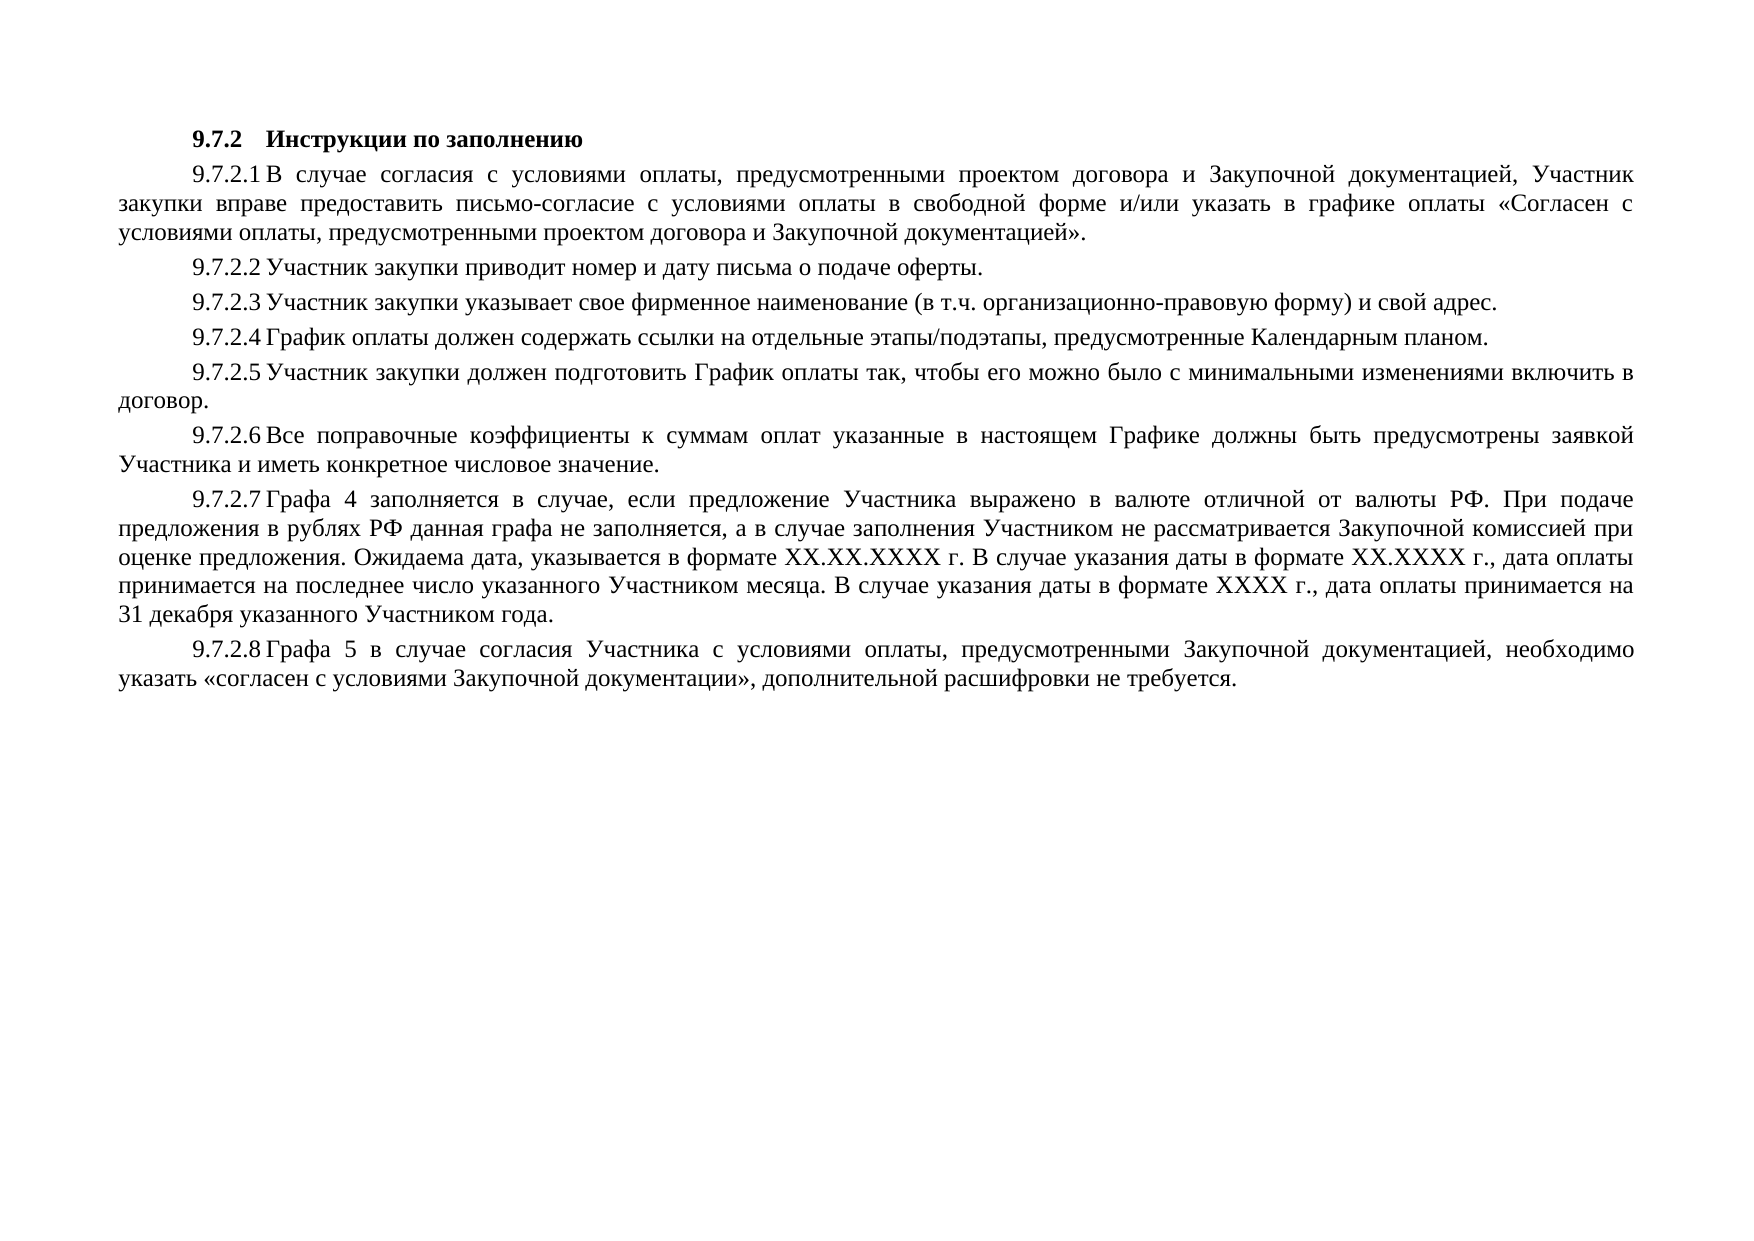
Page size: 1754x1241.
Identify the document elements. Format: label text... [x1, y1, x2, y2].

list График оплаты должен содержать ссылки на отдельные этапы/подэтапы, предусмотренные Календарным планом. [118, 322, 1636, 351]
list Графа 4 заполняется в случае, если предложение Участника выражено в валюте отличной от валюты РФ. При подаче предложения в рублях РФ данная графа не заполняется, а в случае заполнения Участником не рассматривается Закупочной комиссией при оценке предложения. Ожидаема дата, указывается в формате XX.XX.XXXX г. В случае указания даты в формате XX.XXXX г., дата оплаты принимается на последнее число указанного Участником месяца. В случае указания даты в формате XXXX г., дата оплаты принимается на 31 декабря указанного Участником года. [118, 484, 1636, 628]
list Участник закупки указывает свое фирменное наименование (в т.ч. организационно-правовую форму) и свой адрес. [118, 287, 1636, 316]
list Участник закупки приводит номер и дату письма о подаче оферты. [118, 252, 1636, 281]
list Все поправочные коэффициенты к суммам оплат указанные в настоящем Графике должны быть предусмотрены заявкой Участника и иметь конкретное числовое значение. [118, 421, 1636, 478]
list Участник закупки должен подготовить График оплаты так, чтобы его можно было с минимальными изменениями включить в договор. [118, 357, 1636, 414]
list Графа 5 в случае согласия Участника с условиями оплаты, предусмотренными Закупочной документацией, необходимо указать «согласен с условиями Закупочной документации», дополнительной расшифровки не требуется. [118, 634, 1636, 692]
list В случае согласия с условиями оплаты, предусмотренными проектом договора и Закупочной документацией, Участник закупки вправе предоставить письмо-согласие с условиями оплаты в свободной форме и/или указать в графике оплаты «Согласен с условиями оплаты, предусмотренными проектом договора и Закупочной документацией». [118, 159, 1636, 246]
list Инструкции по заполнению [118, 124, 1636, 153]
